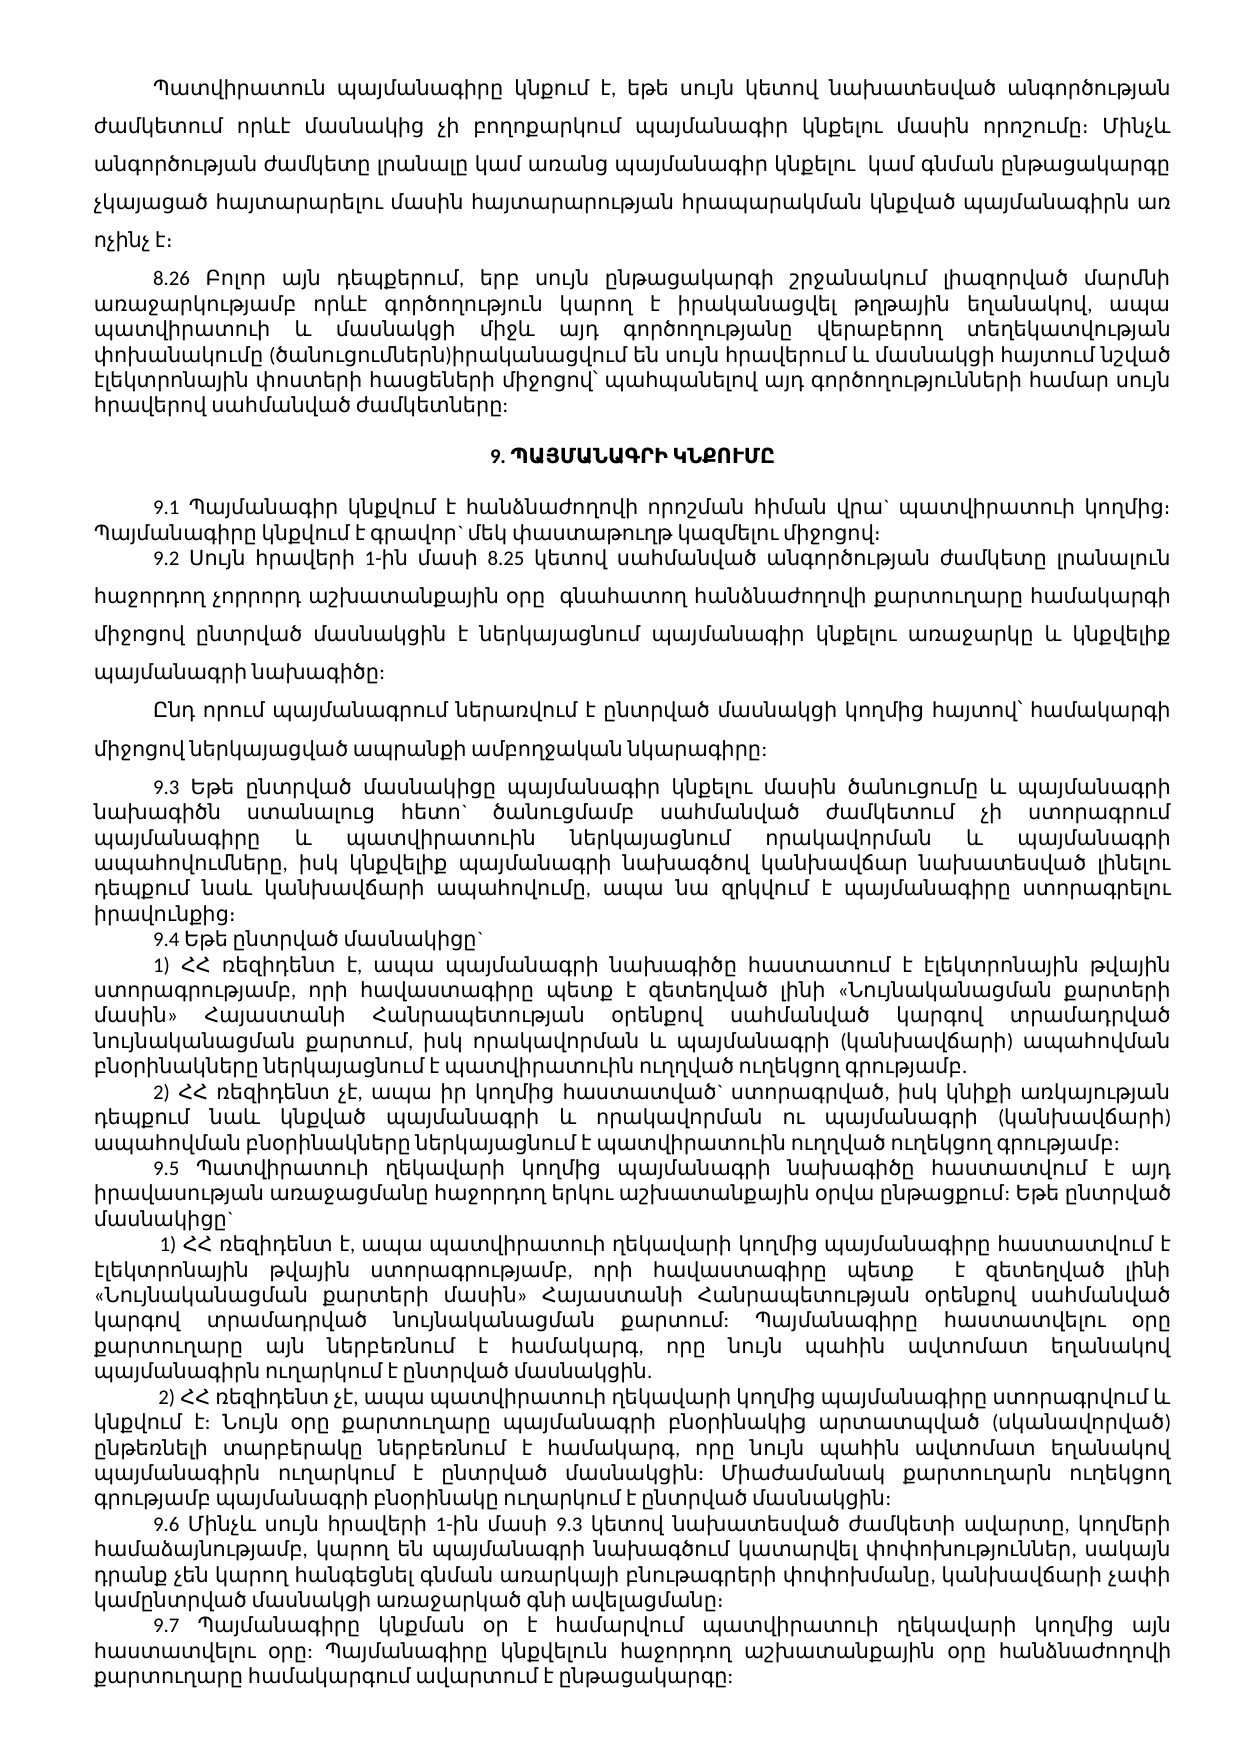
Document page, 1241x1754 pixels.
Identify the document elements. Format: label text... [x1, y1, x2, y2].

text 1) ՀՀ ռեզիդենտ է, ապա պատվիրատուի ղեկավարի կողմից պայմանագիրը հաստատվում է էլեկտրոնային թվային ստորագրությամբ, որի հավաստագիրը պետք է զետեղված լինի «Նույնականացման քարտերի մասին» Հայաստանի Հանրապետության օրենքով սահմանված կարգով տրամադրված նույնականացման քարտում: Պայմանագիրը հաստատվելու օրը քարտուղարը այն ներբեռնում է համակարգ, որը նույն պահին ավտոմատ եղանակով պայմանագիրն ուղարկում է ընտրված մասնակցին. [94, 1231, 1171, 1384]
text 2) ՀՀ ռեզիդենտ չէ, ապա իր կողմից հաստատված` ստորագրված, իսկ կնիքի առկայության դեպքում նաև կնքված պայմանագրի և որակավորման ու պայմանագրի (կանխավճարի) ապահովման բնօրինակները ներկայացնում է պատվիրատուին ուղղված ուղեկցող գրությամբ: [94, 1079, 1171, 1155]
text 9.5 Պատվիրատուի ղեկավարի կողմից պայմանագրի նախագիծը հաստատվում է այդ իրավասության առաջացմանը հաջորդող երկու աշխատանքային օրվա ընթացքում: Եթե ընտրված մասնակիցը` [94, 1155, 1171, 1231]
text 9.2 Սույն հրավերի 1-ին մասի 8.25 կետով սահմանված անգործության ժամկետը լրանալուն հաջորդող չորրորդ աշխատանքային օրը գնահատող հանձնաժողովի քարտուղարը համակարգի միջոցով ընտրված մասնակցին է ներկայացնում պայմանագիր կնքելու առաջարկը և կնքվելիք պայմանագրի նախագիծը: [94, 545, 1171, 685]
text 9.3 Եթե ընտրված մասնակիցը պայմանագիր կնքելու մասին ծանուցումը և պայմանագրի նախագիծն ստանալուց հետո` ծանուցմամբ սահմանված ժամկետում չի ստորագրում պայմանագիրը և պատվիրատուին ներկայացնում որակավորման և պայմանագրի ապահովումները, իսկ կնքվելիք պայմանագրի նախագծով կանխավճար նախատեսված լինելու դեպքում նաև կանխավճարի ապահովումը, ապա նա զրկվում է պայմանագիրը ստորագրելու իրավունքից։ [94, 774, 1171, 926]
text 9.4 Եթե ընտրված մասնակիցը` [94, 926, 1171, 952]
text 9.7 Պայմանագիրը կնքման օր է համարվում պատվիրատուի ղեկավարի կողմից այն հաստատվելու օրը: Պայմանագիրը կնքվելուն հաջորդող աշխատանքային օրը հանձնաժողովի քարտուղարը համակարգում ավարտում է ընթացակարգը: [94, 1613, 1171, 1689]
text 9.1 Պայմանագիր կնքվում է հանձնաժողովի որոշման հիման վրա` պատվիրատուի կողմից։ Պայմանագիրը կնքվում է գրավոր` մեկ փաստաթուղթ կազմելու միջոցով։ [94, 494, 1171, 545]
text 9. ՊԱՅՄԱՆԱԳՐԻ ԿՆՔՈՒՄԸ [94, 443, 1171, 469]
text 9.6 Մինչև սույն հրավերի 1-ին մասի 9.3 կետով նախատեսված ժամկետի ավարտը, կողմերի համաձայնությամբ, կարող են պայմանագրի նախագծում կատարվել փոփոխություններ, սակայն դրանք չեն կարող հանգեցնել գնման առարկայի բնութագրերի փոփոխմանը, կանխավճարի չափի կամընտրված մասնակցի առաջարկած գնի ավելացմանը։ [94, 1511, 1171, 1613]
text Պատվիրատուն պայմանագիրը կնքում է, եթե սույն կետով նախատեսված անգործության ժամկետում որևէ մասնակից չի բողոքարկում պայմանագիր կնքելու մասին որոշումը։ Մինչև անգործության ժամկետը լրանալը կամ առանց պայմանագիր կնքելու կամ գնման ընթացակարգը չկայացած հայտարարելու մասին հայտարարության հրապարակման կնքված պայմանագիրն առ ոչինչ է։ [94, 75, 1171, 253]
text 8.26 Բոլոր այն դեպքերում, երբ սույն ընթացակարգի շրջանակում լիազորված մարմնի առաջարկությամբ որևէ գործողություն կարող է իրականացվել թղթային եղանակով, ապա պատվիրատուի և մասնակցի միջև այդ գործողությանը վերաբերող տեղեկատվության փոխանակումը (ծանուցումներն)իրականացվում են սույն հրավերում և մասնակցի հայտում նշված էլեկտրոնային փոստերի հասցեների միջոցով՝ պահպանելով այդ գործողությունների համար սույն հրավերով սահմանված ժամկետները: [94, 266, 1171, 418]
text 1) ՀՀ ռեզիդենտ է, ապա պայմանագրի նախագիծը հաստատում է էլեկտրոնային թվային ստորագրությամբ, որի հավաստագիրը պետք է զետեղված լինի «Նույնականացման քարտերի մասին» Հայաստանի Հանրապետության օրենքով սահմանված կարգով տրամադրված նույնականացման քարտում, իսկ որակավորման և պայմանագրի (կանխավճարի) ապահովման բնօրինակները ներկայացնում է պատվիրատուին ուղղված ուղեկցող գրությամբ. [94, 952, 1171, 1079]
text Ընդ որում պայմանագրում ներառվում է ընտրված մասնակցի կողմից հայտով՝ համակարգի միջոցով ներկայացված ապրանքի ամբողջական նկարագիրը: [94, 698, 1171, 761]
text 2) ՀՀ ռեզիդենտ չէ, ապա պատվիրատուի ղեկավարի կողմից պայմանագիրը ստորագրվում և կնքվում է: Նույն օրը քարտուղարը պայմանագրի բնօրինակից արտատպված (սկանավորված) ընթեռնելի տարբերակը ներբեռնում է համակարգ, որը նույն պահին ավտոմատ եղանակով պայմանագիրն ուղարկում է ընտրված մասնակցին: Միաժամանակ քարտուղարն ուղեկցող գրությամբ պայմանագրի բնօրինակը ուղարկում է ընտրված մասնակցին: [94, 1384, 1171, 1511]
